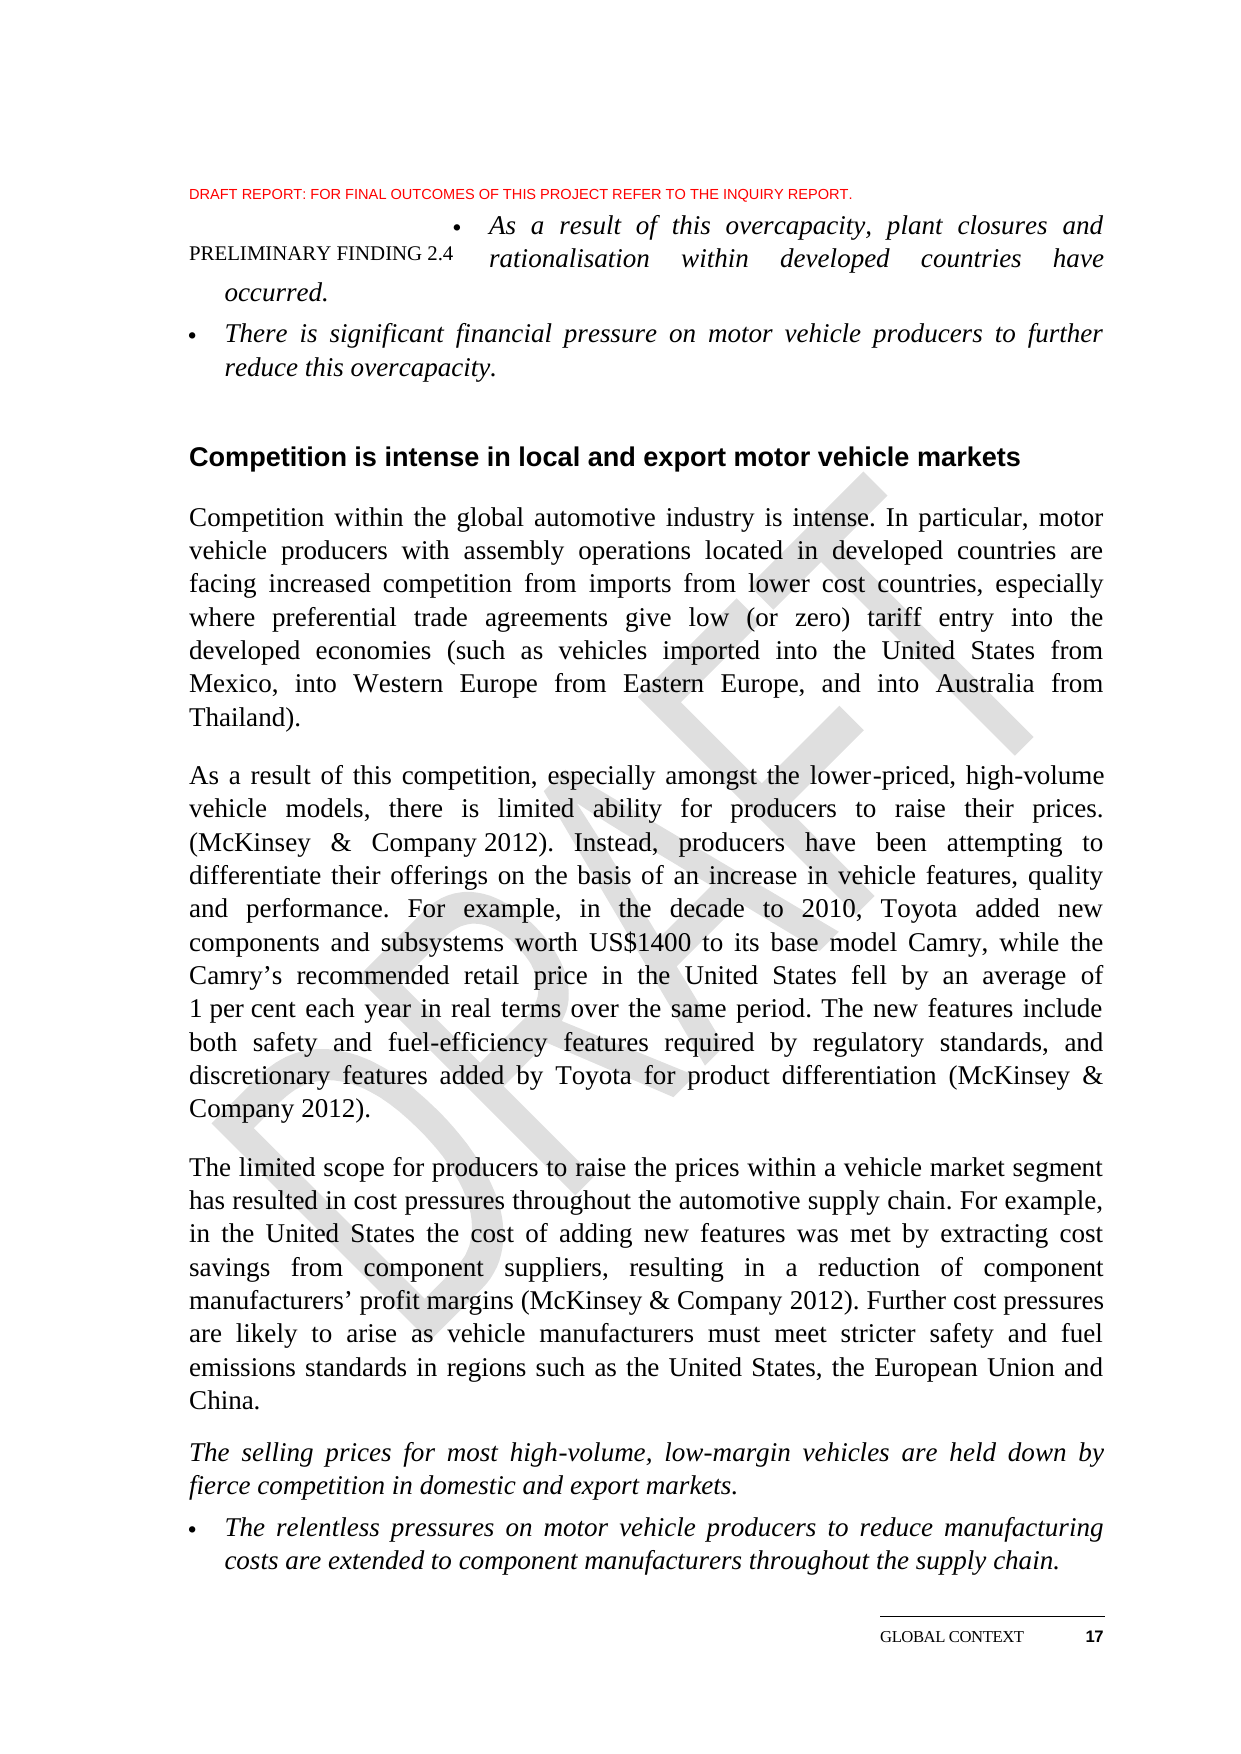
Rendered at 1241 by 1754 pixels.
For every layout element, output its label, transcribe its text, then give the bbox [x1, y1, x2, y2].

text As a result of this overcapacity, plant closures and rationalisation within developed countries have occurred. [189, 207, 1104, 307]
title Preliminary finding 2.4 [189, 232, 453, 265]
text The selling prices for most high-volume, low-margin vehicles are held down by fierce competition in domestic and export markets. [189, 1434, 1104, 1501]
text The limited scope for producers to raise the prices within a vehicle market segment has resulted in cost pressures throughout the automotive supply chain. For example, in the United States the cost of adding new features was met by extracting cost savings from component suppliers, resulting in a reduction of component manufacturers’ profit margins (McKinsey & Company 2012). Further cost pressures are likely to arise as vehicle manufacturers must meet stricter safety and fuel emissions standards in regions such as the United States, the European Union and China. [189, 1148, 1104, 1415]
text Competition within the global automotive industry is intense. In particular, motor vehicle producers with assembly operations located in developed countries are facing increased competition from imports from lower cost countries, especially where preferential trade agreements give low (or zero) tariff entry into the developed economies (such as vehicles imported into the United States from Mexico, into Western Europe from Eastern Europe, and into Australia from Thailand). [189, 498, 1104, 732]
text There is significant financial pressure on motor vehicle producers to further reduce this overcapacity. [189, 315, 1104, 382]
text The relentless pressures on motor vehicle producers to reduce manufacturing costs are extended to component manufacturers throughout the supply chain. [189, 1509, 1104, 1576]
subtitle Competition is intense in local and export motor vehicle markets [189, 440, 1104, 473]
text As a result of this competition, especially amongst the lower-priced, high-volume vehicle models, there is limited ability for producers to raise their prices. (McKinsey & Company 2012). Instead, producers have been attempting to differentiate their offerings on the basis of an increase in vehicle features, quality and performance. For example, in the decade to 2010, Toyota added new components and subsystems worth US$1400 to its base model Camry, while the Camry’s recommended retail price in the United States fell by an average of 1 per cent each year in real terms over the same period. The new features include both safety and fuel-efficiency features required by regulatory standards, and discretionary features added by Toyota for product differentiation (McKinsey & Company 2012). [189, 757, 1104, 1123]
